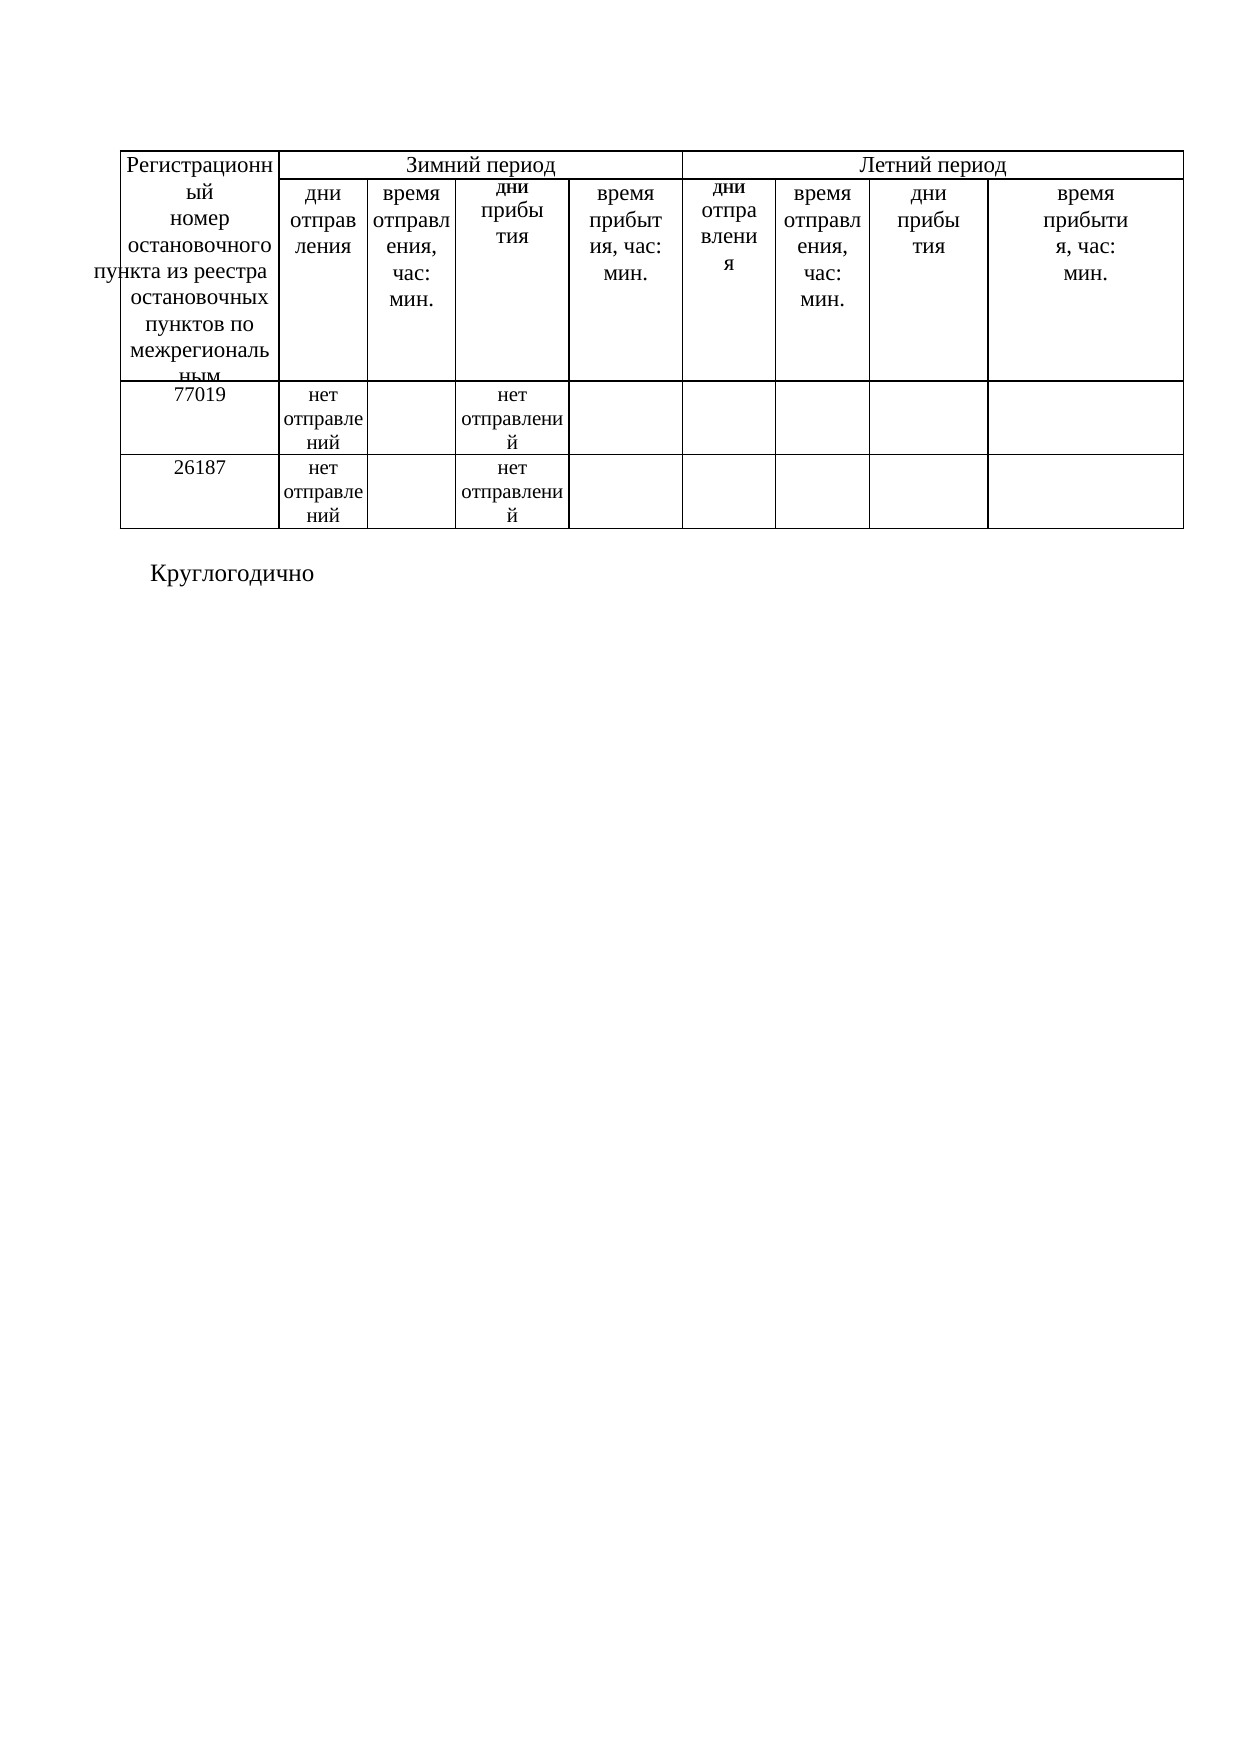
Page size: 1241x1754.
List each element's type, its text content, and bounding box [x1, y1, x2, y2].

table_cell время прибыти я, час: мин. [989, 180, 1183, 380]
table_cell [870, 382, 987, 454]
table_cell [368, 382, 455, 454]
table_header Зимний период [280, 152, 682, 178]
table_cell ДНИ отпра влени я [683, 180, 775, 380]
table_cell нет отправлений [280, 455, 367, 527]
table_cell [989, 382, 1183, 454]
table_cell [683, 455, 775, 527]
table_cell [776, 382, 869, 454]
table_cell [570, 382, 682, 454]
table_cell [989, 455, 1183, 527]
table_cell 26187 [121, 455, 278, 527]
table_cell время отправл ения, час: мин. [368, 180, 455, 380]
table_cell [870, 455, 987, 527]
table_cell нет отправлений [280, 382, 367, 454]
text Круглогодично [150, 558, 1090, 587]
table_cell [776, 455, 869, 527]
table_cell время отправл ения, час: мин. [776, 180, 869, 380]
table_cell [368, 455, 455, 527]
table_cell нет отправлений [456, 455, 568, 527]
table_cell [570, 455, 682, 527]
table_cell время прибыт ия, час: мин. [570, 180, 682, 380]
table_header Летний период [683, 152, 1183, 178]
table_cell нет отправлений [456, 382, 568, 454]
table_cell дни отправ ления [280, 180, 367, 380]
table_cell 77019 [121, 382, 278, 454]
table_cell дни прибы тия [870, 180, 987, 380]
table_cell [683, 382, 775, 454]
table_cell ДНИ прибы тия [456, 180, 568, 380]
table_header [121, 152, 278, 380]
